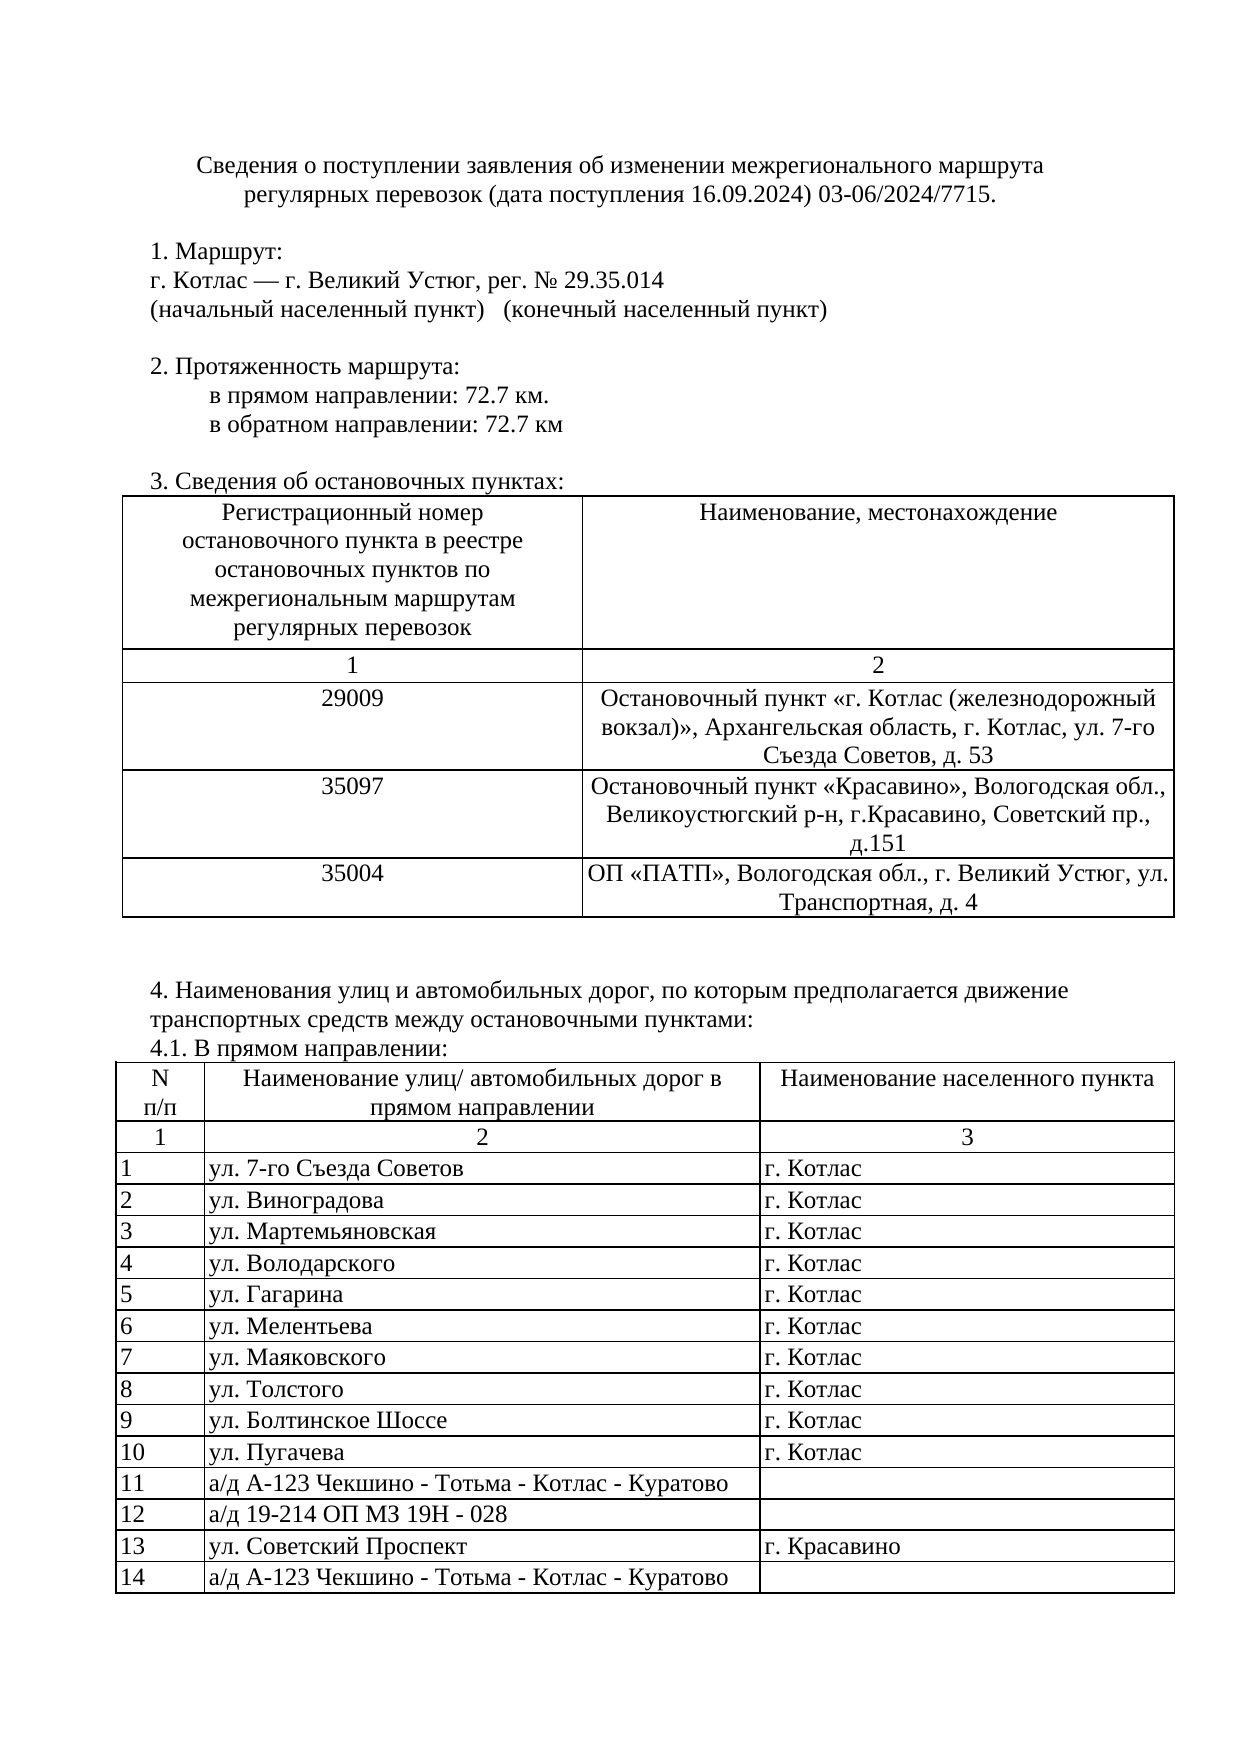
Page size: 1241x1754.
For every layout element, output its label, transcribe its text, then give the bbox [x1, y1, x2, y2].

table_cell Остановочный пункт «Красавино», Вологодская обл., Великоустюгский р-н, г.Красавино, Советский пр., д.151 [583, 771, 1173, 857]
table_cell 2 [117, 1185, 204, 1215]
table_cell г. Котлас [761, 1311, 1174, 1341]
text 4.1. В прямом направлении: [150, 1033, 1090, 1061]
table_cell ул. Советский Проспект [205, 1531, 759, 1561]
table_cell а/д А-123 Чекшино - Тотьма - Котлас - Куратово [205, 1468, 759, 1498]
table_cell 3 [761, 1122, 1174, 1152]
table_cell ул. 7-го Съезда Советов [205, 1153, 759, 1183]
table_cell ул. Мелентьева [205, 1311, 759, 1341]
table_cell 9 [117, 1405, 204, 1435]
table_cell ул. Мартемьяновская [205, 1216, 759, 1246]
table_cell [761, 1500, 1174, 1529]
table_cell г. Котлас [761, 1437, 1174, 1466]
table_cell [761, 1562, 1174, 1592]
table_cell г. Котлас [761, 1185, 1174, 1215]
table_header Наименование улиц/ автомобильных дорог в прямом направлении [205, 1063, 759, 1120]
table_cell 5 [117, 1279, 204, 1309]
table_cell 35097 [123, 771, 582, 857]
text 3. Сведения об остановочных пунктах: [150, 466, 1090, 495]
table_cell 29009 [123, 683, 582, 769]
table_cell г. Котлас [761, 1153, 1174, 1183]
table_cell 11 [117, 1468, 204, 1498]
text 1. Маршрут: [150, 236, 1090, 265]
table_cell 3 [117, 1216, 204, 1246]
table_cell ул. Володарского [205, 1248, 759, 1278]
table_cell г. Котлас [761, 1342, 1174, 1372]
table_cell 13 [117, 1531, 204, 1561]
table_cell 14 [117, 1562, 204, 1592]
table_cell г. Котлас [761, 1374, 1174, 1403]
table_header Наименование населенного пункта [761, 1063, 1174, 1120]
table_cell ОП «ПАТП», Вологодская обл., г. Великий Устюг, ул. Транспортная, д. 4 [583, 859, 1173, 916]
table_cell ул. Маяковского [205, 1342, 759, 1372]
table_cell [761, 1468, 1174, 1498]
table_header Наименование, местонахождение [583, 497, 1173, 648]
text 2. Протяженность маршрута: [150, 351, 1090, 380]
table_cell ул. Толстого [205, 1374, 759, 1403]
table_cell 35004 [123, 859, 582, 916]
text (начальный населенный пункт) (конечный населенный пункт) [150, 294, 1090, 322]
table_cell ул. Гагарина [205, 1279, 759, 1309]
table_cell г. Котлас [761, 1279, 1174, 1309]
table_cell 10 [117, 1437, 204, 1466]
table_cell а/д 19-214 ОП МЗ 19Н - 028 [205, 1500, 759, 1529]
table_cell 4 [117, 1248, 204, 1278]
table_cell г. Красавино [761, 1531, 1174, 1561]
table_cell 12 [117, 1500, 204, 1529]
text 4. Наименования улиц и автомобильных дорог, по которым предполагается движение транспортных средств между остановочными пунктами: [150, 975, 1090, 1033]
table_cell 2 [205, 1122, 759, 1152]
text г. Котлас — г. Великий Устюг, рег. № 29.35.014 [150, 265, 1090, 294]
table_cell ул. Болтинское Шоссе [205, 1405, 759, 1435]
table_cell 1 [117, 1122, 204, 1152]
text Сведения о поступлении заявления об изменении межрегионального маршрута регулярных перевозок (дата поступления 16.09.2024) 03-06/2024/7715. [150, 150, 1090, 207]
table_cell ул. Пугачева [205, 1437, 759, 1466]
table_cell 6 [117, 1311, 204, 1341]
table_cell 2 [583, 650, 1173, 681]
table_cell Остановочный пункт «г. Котлас (железнодорожный вокзал)», Архангельская область, г. Котлас, ул. 7-го Съезда Советов, д. 53 [583, 683, 1173, 769]
table_cell г. Котлас [761, 1248, 1174, 1278]
text в прямом направлении: 72.7 км. [150, 380, 1090, 409]
table_cell а/д А-123 Чекшино - Тотьма - Котлас - Куратово [205, 1562, 759, 1592]
table_cell 1 [117, 1153, 204, 1183]
table_cell г. Котлас [761, 1405, 1174, 1435]
table_cell г. Котлас [761, 1216, 1174, 1246]
text в обратном направлении: 72.7 км [150, 409, 1090, 437]
table_cell 8 [117, 1374, 204, 1403]
table_cell 7 [117, 1342, 204, 1372]
table_header Регистрационный номер остановочного пункта в реестре остановочных пунктов по межрегиональным маршрутам регулярных перевозок [123, 497, 582, 648]
table_cell 1 [123, 650, 582, 681]
table_header N п/п [117, 1063, 204, 1120]
table_cell ул. Виноградова [205, 1185, 759, 1215]
